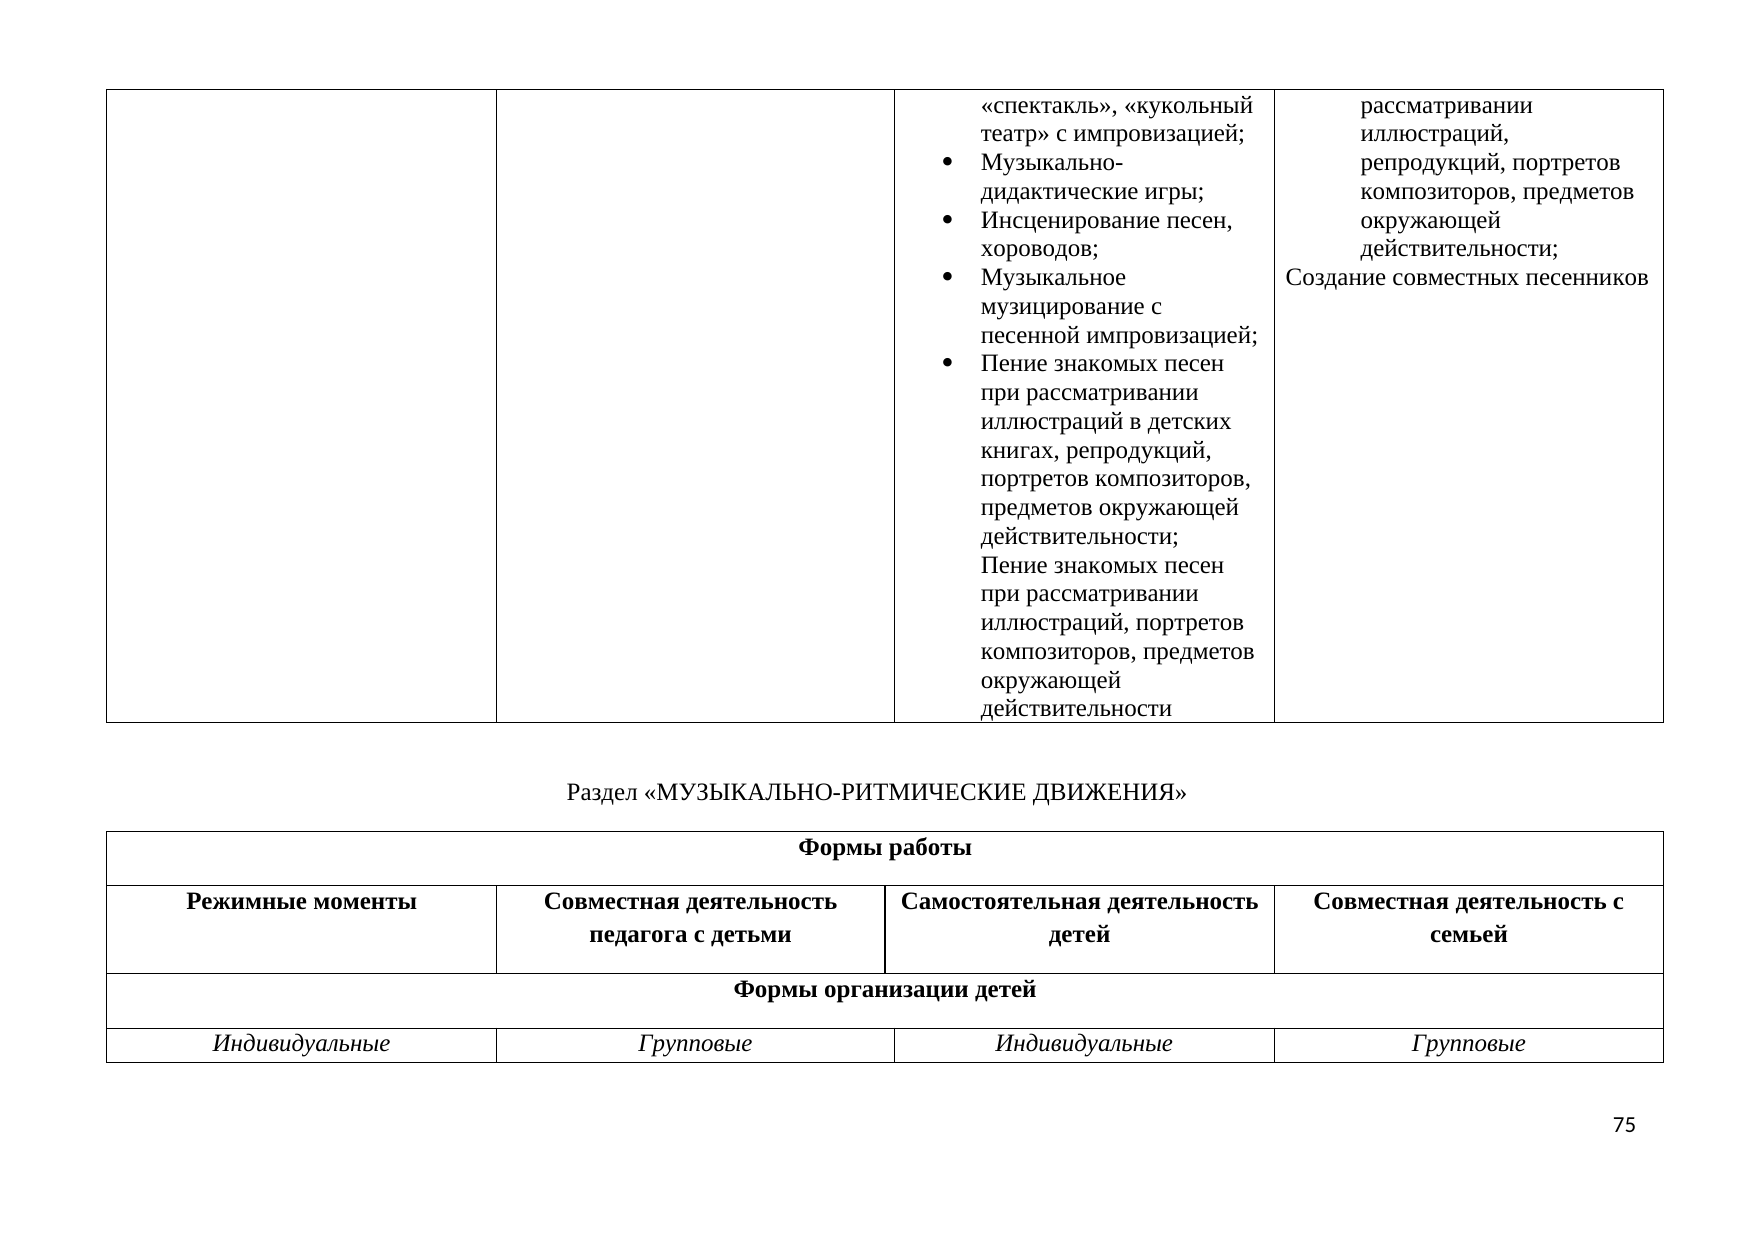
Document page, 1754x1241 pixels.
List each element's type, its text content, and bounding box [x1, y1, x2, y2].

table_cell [107, 90, 496, 722]
table_header Формы работы [107, 832, 1663, 885]
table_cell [895, 90, 1274, 722]
text Раздел «МУЗЫКАЛЬНО-РИТМИЧЕСКИЕ ДВИЖЕНИЯ» [118, 777, 1636, 806]
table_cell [1275, 1029, 1663, 1062]
table_cell Режимные моменты [107, 886, 496, 973]
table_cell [107, 1029, 496, 1062]
table_cell Самостоятельная деятельность детей [886, 886, 1274, 973]
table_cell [497, 90, 894, 722]
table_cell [895, 1029, 1274, 1062]
table_cell Совместная деятельность педагога с детьми [497, 886, 884, 973]
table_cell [497, 1029, 894, 1062]
table_cell Совместная деятельность с семьей [1275, 886, 1663, 973]
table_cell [1275, 90, 1663, 722]
table_cell Формы организации детей [107, 974, 1663, 1027]
